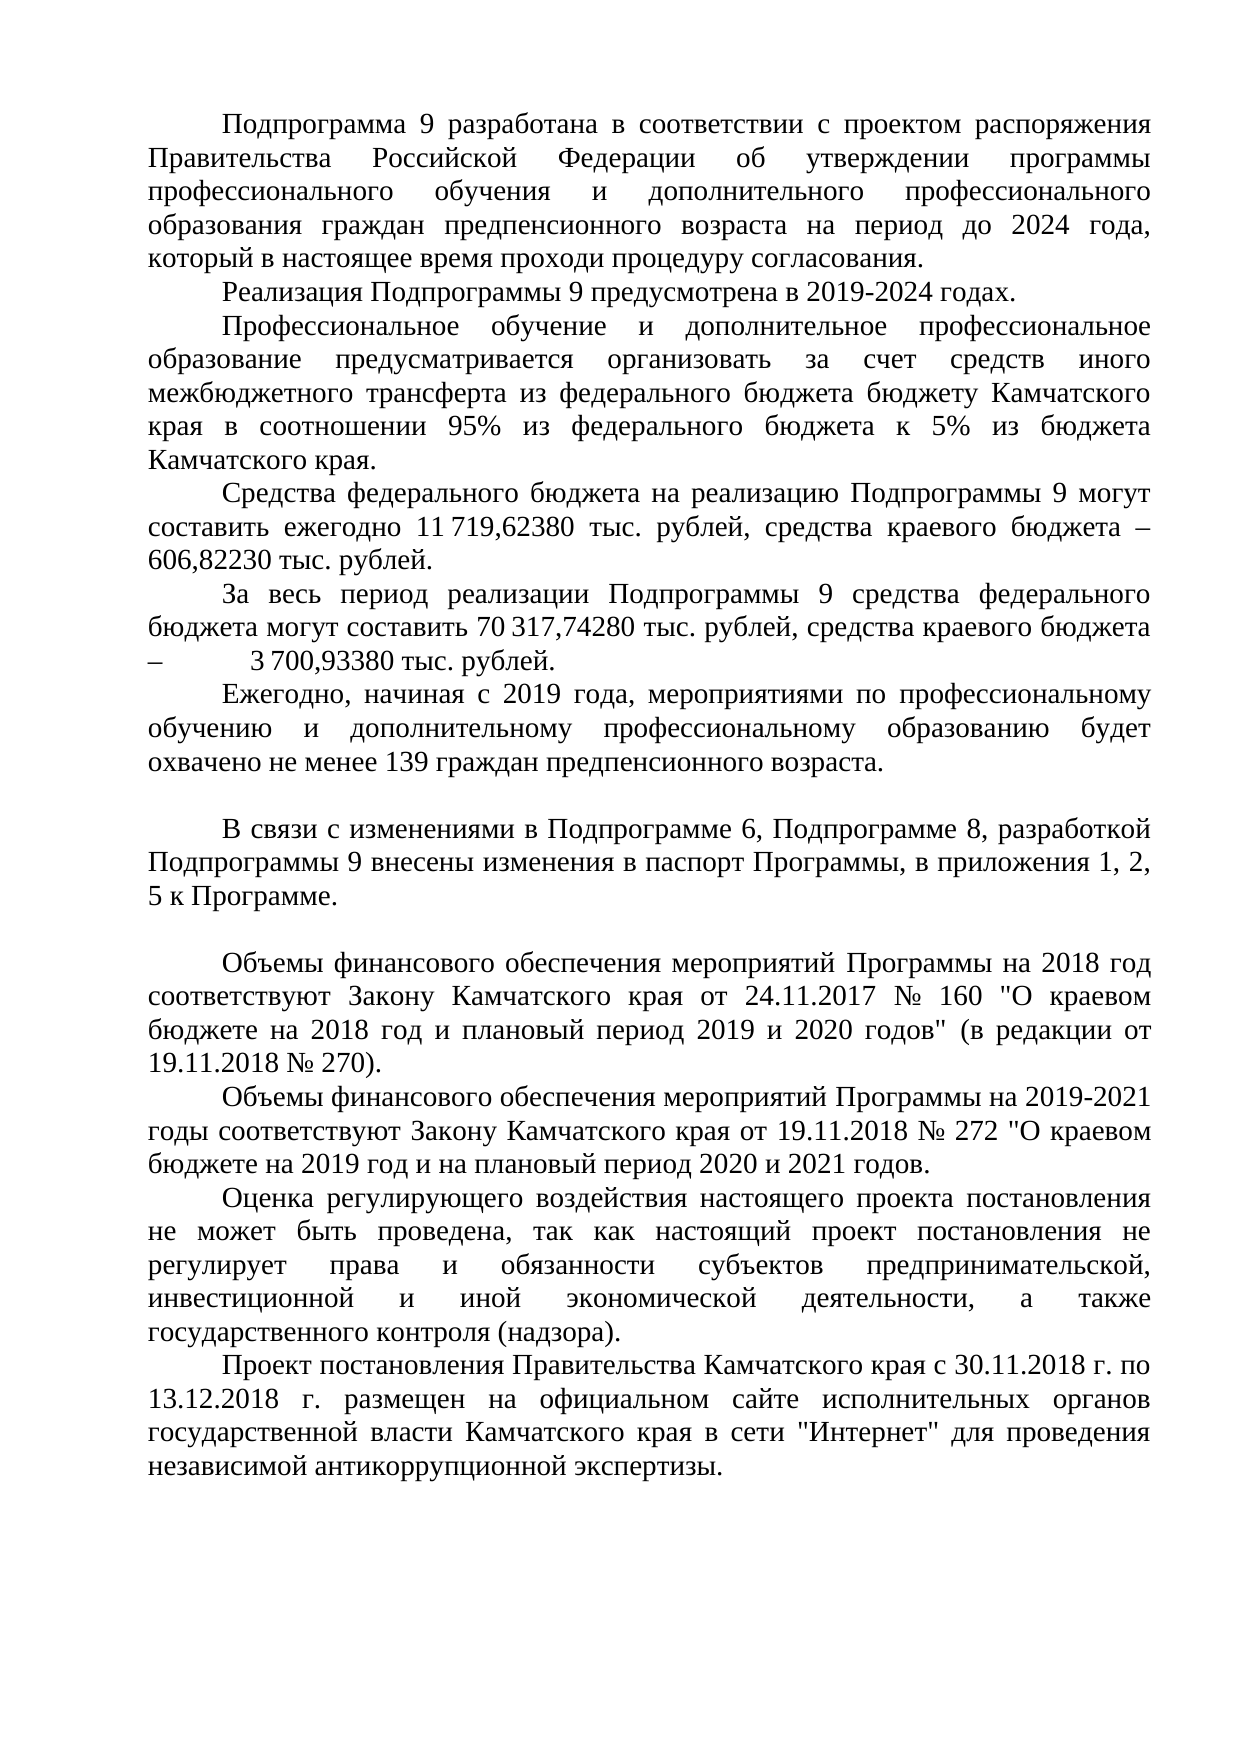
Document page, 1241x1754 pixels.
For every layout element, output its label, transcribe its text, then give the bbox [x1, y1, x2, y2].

text Профессиональное обучение и дополнительное профессиональное образование предусматривается организовать за счет средств иного межбюджетного трансферта из федерального бюджета бюджету Камчатского края в соотношении 95% из федерального бюджета к 5% из бюджета Камчатского края. [148, 308, 1152, 475]
text Подпрограмма 9 разработана в соответствии с проектом распоряжения Правительства Российской Федерации об утверждении программы профессионального обучения и дополнительного профессионального образования граждан предпенсионного возраста на период до 2024 года, который в настоящее время проходи процедуру согласования. [148, 106, 1152, 274]
text Реализация Подпрограммы 9 предусмотрена в 2019-2024 годах. [148, 274, 1152, 308]
text Оценка регулирующего воздействия настоящего проекта постановления не может быть проведена, так как настоящий проект постановления не регулирует права и обязанности субъектов предпринимательской, инвестиционной и иной экономической деятельности, а также государственного контроля (надзора). [148, 1180, 1152, 1347]
text Средства федерального бюджета на реализацию Подпрограммы 9 могут составить ежегодно 11 719,62380 тыс. рублей, средства краевого бюджета – 606,82230 тыс. рублей. [148, 475, 1152, 576]
text Проект постановления Правительства Камчатского края с 30.11.2018 г. по 13.12.2018 г. размещен на официальном сайте исполнительных органов государственной власти Камчатского края в сети "Интернет" для проведения независимой антикоррупционной экспертизы. [148, 1347, 1152, 1482]
text В связи с изменениями в Подпрограмме 6, Подпрограмме 8, разработкой Подпрограммы 9 внесены изменения в паспорт Программы, в приложения 1, 2, 5 к Программе. [148, 811, 1152, 911]
text Объемы финансового обеспечения мероприятий Программы на 2019-2021 годы соответствуют Закону Камчатского края от 19.11.2018 № 272 "О краевом бюджете на 2019 год и на плановый период 2020 и 2021 годов. [148, 1079, 1152, 1180]
text Ежегодно, начиная с 2019 года, мероприятиями по профессиональному обучению и дополнительному профессиональному образованию будет охвачено не менее 139 граждан предпенсионного возраста. [148, 677, 1152, 777]
text За весь период реализации Подпрограммы 9 средства федерального бюджета могут составить 70 317,74280 тыс. рублей, средства краевого бюджета – 3 700,93380 тыс. рублей. [148, 576, 1152, 677]
text Объемы финансового обеспечения мероприятий Программы на 2018 год соответствуют Закону Камчатского края от 24.11.2017 № 160 "О краевом бюджете на 2018 год и плановый период 2019 и 2020 годов" (в редакции от 19.11.2018 № 270). [148, 945, 1152, 1079]
